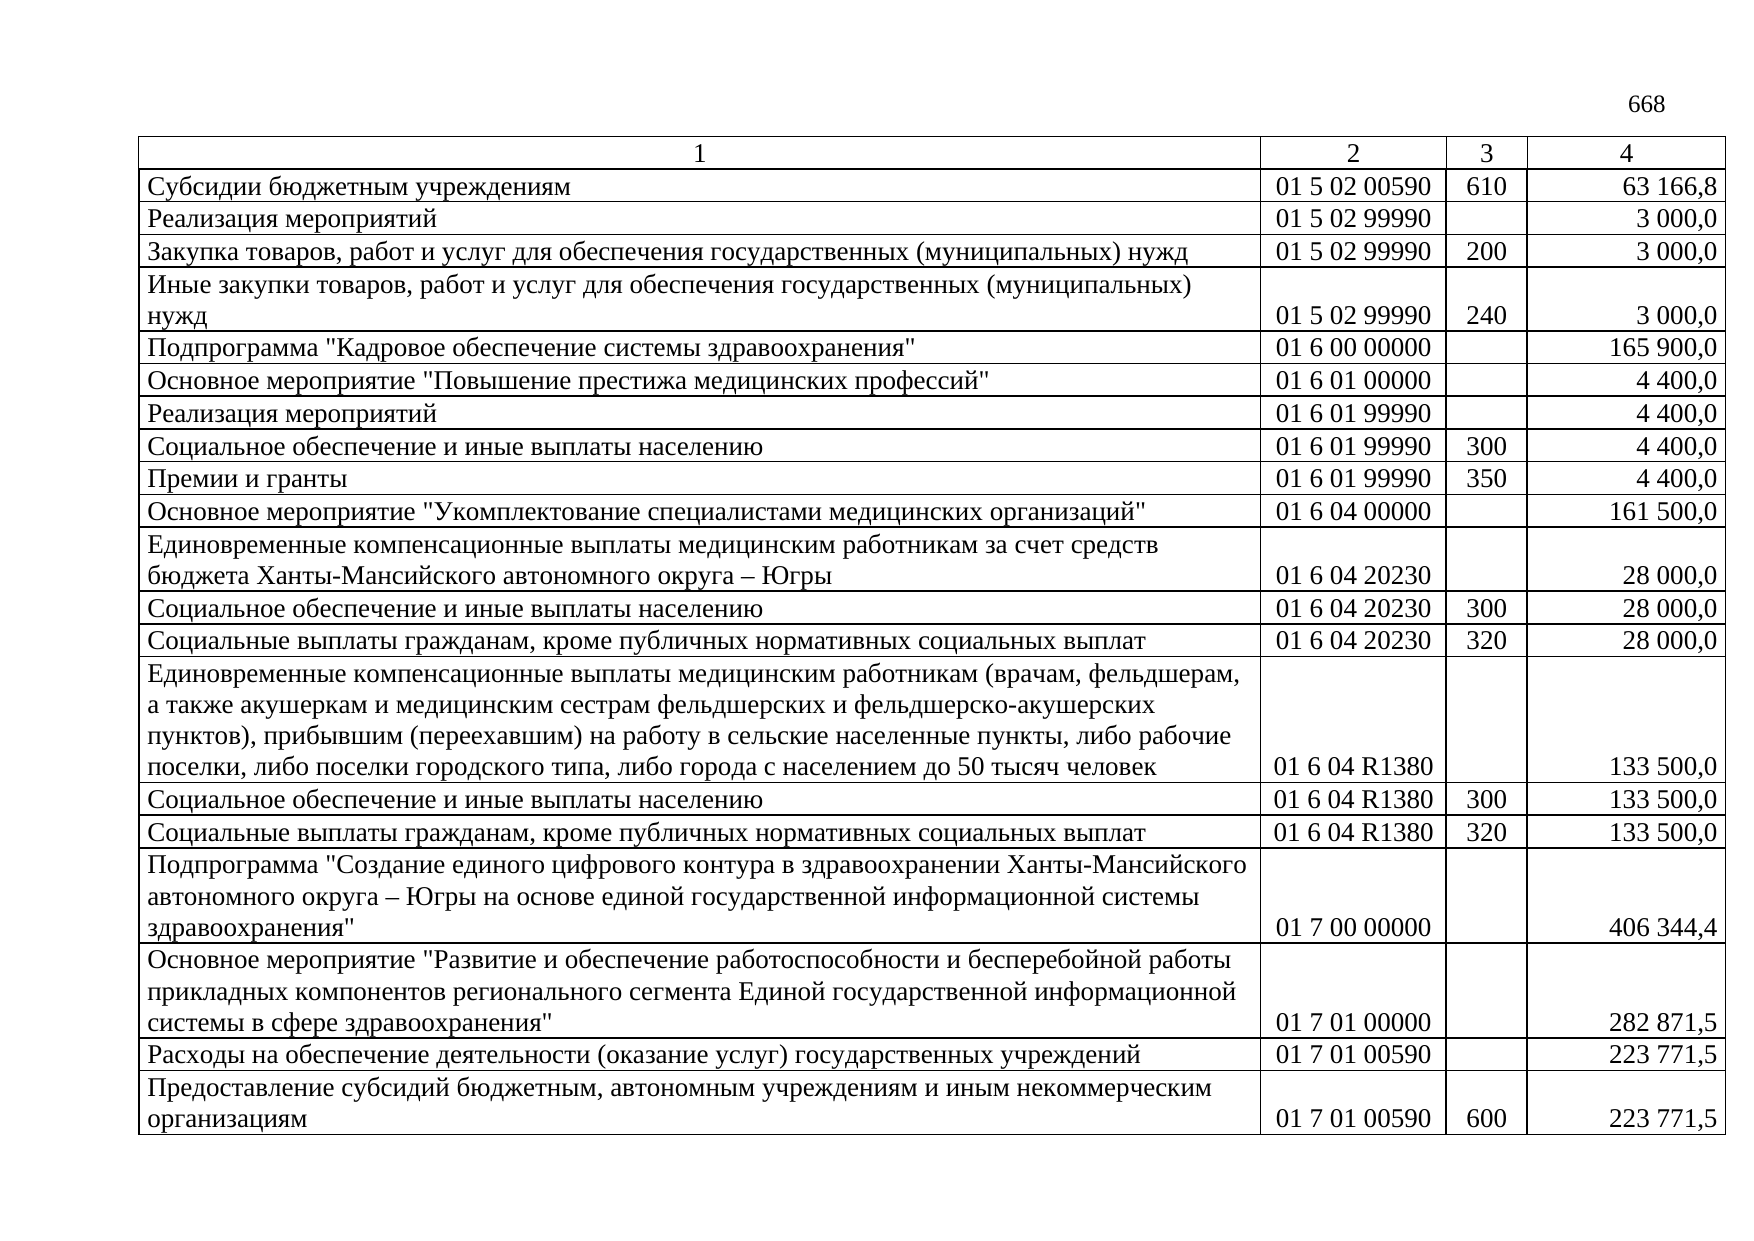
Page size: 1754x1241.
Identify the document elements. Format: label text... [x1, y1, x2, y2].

table_cell Закупка товаров, работ и услуг для обеспечения государственных (муниципальных) нужд [140, 235, 1260, 266]
table_cell [1447, 528, 1526, 590]
table_cell 300 [1447, 430, 1526, 461]
table_cell 300 [1447, 592, 1526, 623]
table_cell [1447, 1039, 1526, 1070]
table_cell [1447, 332, 1526, 363]
table_cell 320 [1447, 625, 1526, 656]
table_cell 3 000,0 [1528, 235, 1725, 266]
table_cell Субсидии бюджетным учреждениям [140, 170, 1260, 201]
table_cell 223 771,5 [1528, 1071, 1725, 1134]
table_cell 01 7 01 00590 [1261, 1039, 1445, 1070]
table_cell 350 [1447, 462, 1526, 493]
table_cell 28 000,0 [1528, 592, 1725, 623]
table_header 4 [1528, 137, 1725, 168]
table_cell [1447, 944, 1526, 1037]
table_cell 01 5 02 99990 [1261, 268, 1445, 330]
table_cell 4 400,0 [1528, 397, 1725, 428]
table_cell 01 6 04 R1380 [1261, 816, 1445, 847]
table_cell 01 7 00 00000 [1261, 849, 1445, 942]
table_cell 01 6 01 99990 [1261, 462, 1445, 493]
table_cell Социальное обеспечение и иные выплаты населению [140, 430, 1260, 461]
table_cell Основное мероприятие "Повышение престижа медицинских профессий" [140, 364, 1260, 395]
table_cell [1447, 495, 1526, 526]
table_cell 161 500,0 [1528, 495, 1725, 526]
table_cell Единовременные компенсационные выплаты медицинским работникам за счет средств бюджета Ханты-Мансийского автономного округа – Югры [140, 528, 1260, 590]
table_cell 28 000,0 [1528, 528, 1725, 590]
table_cell [1447, 657, 1526, 782]
table_cell 300 [1447, 783, 1526, 814]
table_cell 165 900,0 [1528, 332, 1725, 363]
table_cell 01 7 01 00590 [1261, 1071, 1445, 1134]
table_cell [1447, 397, 1526, 428]
table_cell Основное мероприятие "Укомплектование специалистами медицинских организаций" [140, 495, 1260, 526]
table_cell Предоставление субсидий бюджетным, автономным учреждениям и иным некоммерческим организациям [140, 1071, 1260, 1134]
table_cell 01 6 04 00000 [1261, 495, 1445, 526]
table_header 2 [1261, 137, 1446, 168]
table_cell Социальное обеспечение и иные выплаты населению [140, 592, 1260, 623]
table_cell Социальные выплаты гражданам, кроме публичных нормативных социальных выплат [140, 816, 1260, 847]
table_cell [1447, 849, 1526, 942]
table_header 1 [139, 137, 1260, 168]
table_cell [1447, 202, 1526, 233]
table_cell 200 [1447, 235, 1526, 266]
table_cell 01 7 01 00000 [1261, 944, 1445, 1037]
table_header 3 [1447, 137, 1527, 168]
table_cell 01 6 04 20230 [1261, 592, 1445, 623]
table_cell 3 000,0 [1528, 202, 1725, 233]
table_cell Основное мероприятие "Развитие и обеспечение работоспособности и бесперебойной работы прикладных компонентов регионального сегмента Единой государственной информационной системы в сфере здравоохранения" [140, 944, 1260, 1037]
table_cell Иные закупки товаров, работ и услуг для обеспечения государственных (муниципальных) нужд [140, 268, 1260, 330]
table_cell [1447, 364, 1526, 395]
table_cell 01 6 00 00000 [1261, 332, 1445, 363]
table_cell 28 000,0 [1528, 625, 1725, 656]
table_cell 01 6 04 R1380 [1261, 783, 1445, 814]
table_cell Подпрограмма "Кадровое обеспечение системы здравоохранения" [140, 332, 1260, 363]
table_cell 223 771,5 [1528, 1039, 1725, 1070]
table_cell 610 [1447, 170, 1526, 201]
table_cell 01 5 02 99990 [1261, 202, 1445, 233]
table_cell Единовременные компенсационные выплаты медицинским работникам (врачам, фельдшерам, а также акушеркам и медицинским сестрам фельдшерских и фельдшерско-акушерских пунктов), прибывшим (переехавшим) на работу в сельские населенные пункты, либо рабочие поселки, либо поселки городского типа, либо города с населением до 50 тысяч человек [140, 657, 1260, 782]
table_cell 320 [1447, 816, 1526, 847]
table_cell 133 500,0 [1528, 657, 1725, 782]
table_cell 01 6 04 R1380 [1261, 657, 1445, 782]
table_cell 600 [1447, 1071, 1526, 1134]
table_cell 01 6 01 99990 [1261, 397, 1445, 428]
table_cell 240 [1447, 268, 1526, 330]
table_cell 4 400,0 [1528, 430, 1725, 461]
table_cell Реализация мероприятий [140, 397, 1260, 428]
table_cell Реализация мероприятий [140, 202, 1260, 233]
table_cell 133 500,0 [1528, 783, 1725, 814]
table_cell 133 500,0 [1528, 816, 1725, 847]
table_cell Расходы на обеспечение деятельности (оказание услуг) государственных учреждений [140, 1039, 1260, 1070]
table_cell Социальные выплаты гражданам, кроме публичных нормативных социальных выплат [140, 625, 1260, 656]
table_cell Социальное обеспечение и иные выплаты населению [140, 783, 1260, 814]
table_cell 01 6 04 20230 [1261, 528, 1445, 590]
table_cell 406 344,4 [1528, 849, 1725, 942]
table_cell 282 871,5 [1528, 944, 1725, 1037]
table_cell 01 5 02 00590 [1261, 170, 1445, 201]
table_cell 63 166,8 [1528, 170, 1725, 201]
table_cell 01 6 01 99990 [1261, 430, 1445, 461]
table_cell 3 000,0 [1528, 268, 1725, 330]
table_cell Подпрограмма "Создание единого цифрового контура в здравоохранении Ханты-Мансийского автономного округа – Югры на основе единой государственной информационной системы здравоохранения" [140, 849, 1260, 942]
table_cell Премии и гранты [140, 462, 1260, 493]
table_cell 01 6 04 20230 [1261, 625, 1445, 656]
table_cell 4 400,0 [1528, 364, 1725, 395]
table_cell 01 5 02 99990 [1261, 235, 1445, 266]
table_cell 4 400,0 [1528, 462, 1725, 493]
table_cell 01 6 01 00000 [1261, 364, 1445, 395]
